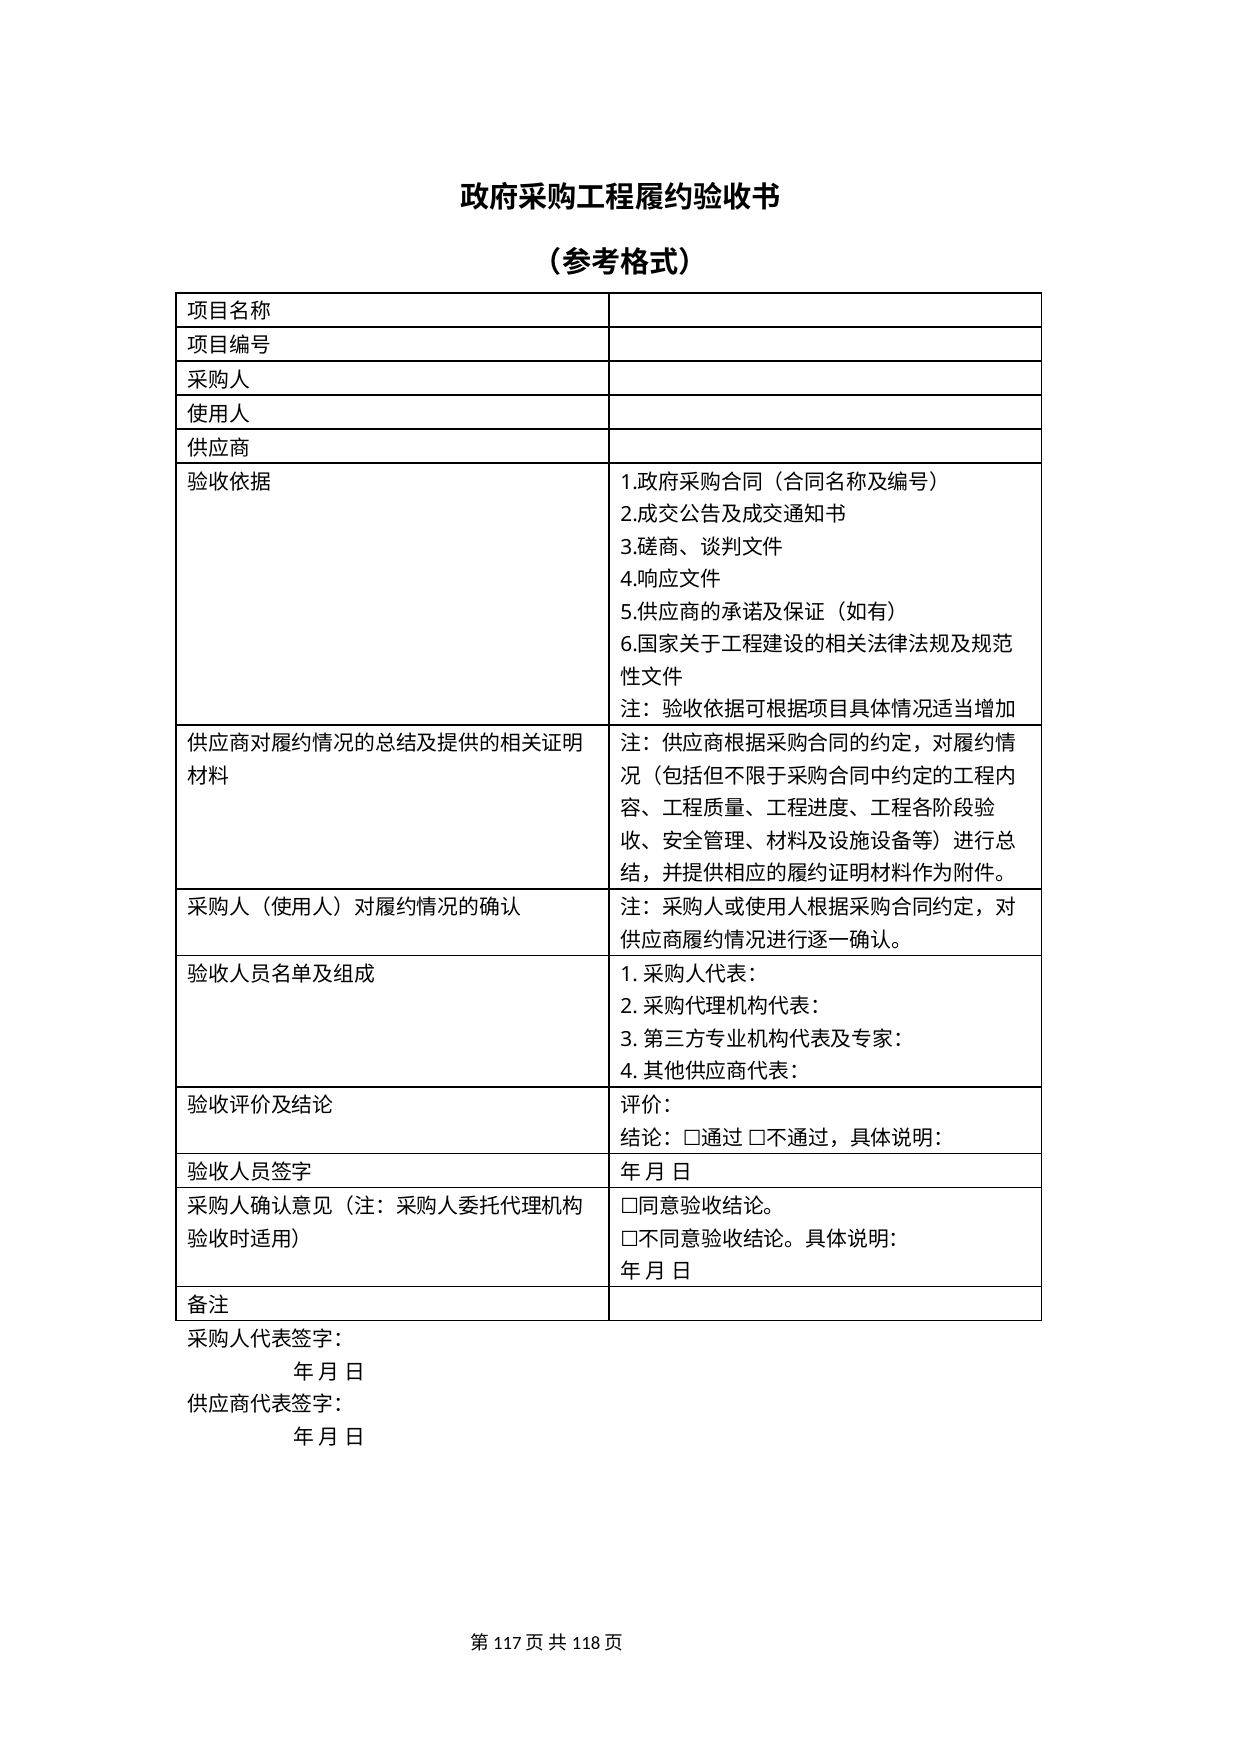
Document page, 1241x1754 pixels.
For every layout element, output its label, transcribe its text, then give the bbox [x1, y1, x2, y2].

table_cell 年 月 日 [610, 1154, 1041, 1187]
table_header 项目名称 [177, 294, 608, 326]
table_cell [610, 1287, 1041, 1320]
table_cell 供应商对履约情况的总结及提供的相关证明材料 [177, 726, 608, 888]
table_cell 采购人 [177, 362, 608, 394]
table_cell 评价： 结论：☐通过 ☐不通过，具体说明： [610, 1088, 1041, 1153]
table_cell 注：供应商根据采购合同的约定，对履约情况（包括但不限于采购合同中约定的工程内容、工程质量、工程进度、工程各阶段验收、安全管理、材料及设施设备等）进行总结，并提供相应的履约证明材料作为附件。 [610, 726, 1041, 888]
table_cell ☐同意验收结论。 ☐不同意验收结论。具体说明： 年 月 日 [610, 1188, 1041, 1286]
table_cell 采购人确认意见（注：采购人委托代理机构验收时适用） [177, 1188, 608, 1286]
table_cell 注：采购人或使用人根据采购合同约定，对供应商履约情况进行逐一确认。 [610, 890, 1041, 954]
text 年 月 日 [187, 1354, 1053, 1386]
table_cell 供应商 [177, 430, 608, 462]
table_cell 采购人（使用人）对履约情况的确认 [177, 890, 608, 954]
text 采购人代表签字： [187, 1321, 1053, 1354]
text 年 月 日 [187, 1419, 1053, 1451]
text 供应商代表签字： [187, 1386, 1053, 1419]
table_header [610, 294, 1041, 326]
text （参考格式） [187, 227, 1053, 292]
table_cell 备注 [177, 1287, 608, 1320]
table_cell [610, 328, 1041, 360]
text 政府采购工程履约验收书 [187, 162, 1053, 227]
table_cell 1.政府采购合同（合同名称及编号） 2.成交公告及成交通知书 3.磋商、谈判文件 4.响应文件 5.供应商的承诺及保证（如有） 6.国家关于工程建设的相关法律法规及规范性文件 注：验收依据可根据项目具体情况适当增加 [610, 464, 1041, 724]
table_cell 验收人员签字 [177, 1154, 608, 1187]
table_cell [610, 362, 1041, 394]
table_cell 1. 采购人代表： 2. 采购代理机构代表： 3. 第三方专业机构代表及专家： 4. 其他供应商代表： [610, 956, 1041, 1086]
table_cell 验收评价及结论 [177, 1088, 608, 1153]
table_cell [610, 430, 1041, 462]
table_cell 使用人 [177, 396, 608, 428]
table_cell 验收依据 [177, 464, 608, 724]
table_cell [610, 396, 1041, 428]
table_cell 项目编号 [177, 328, 608, 360]
table_cell 验收人员名单及组成 [177, 956, 608, 1086]
